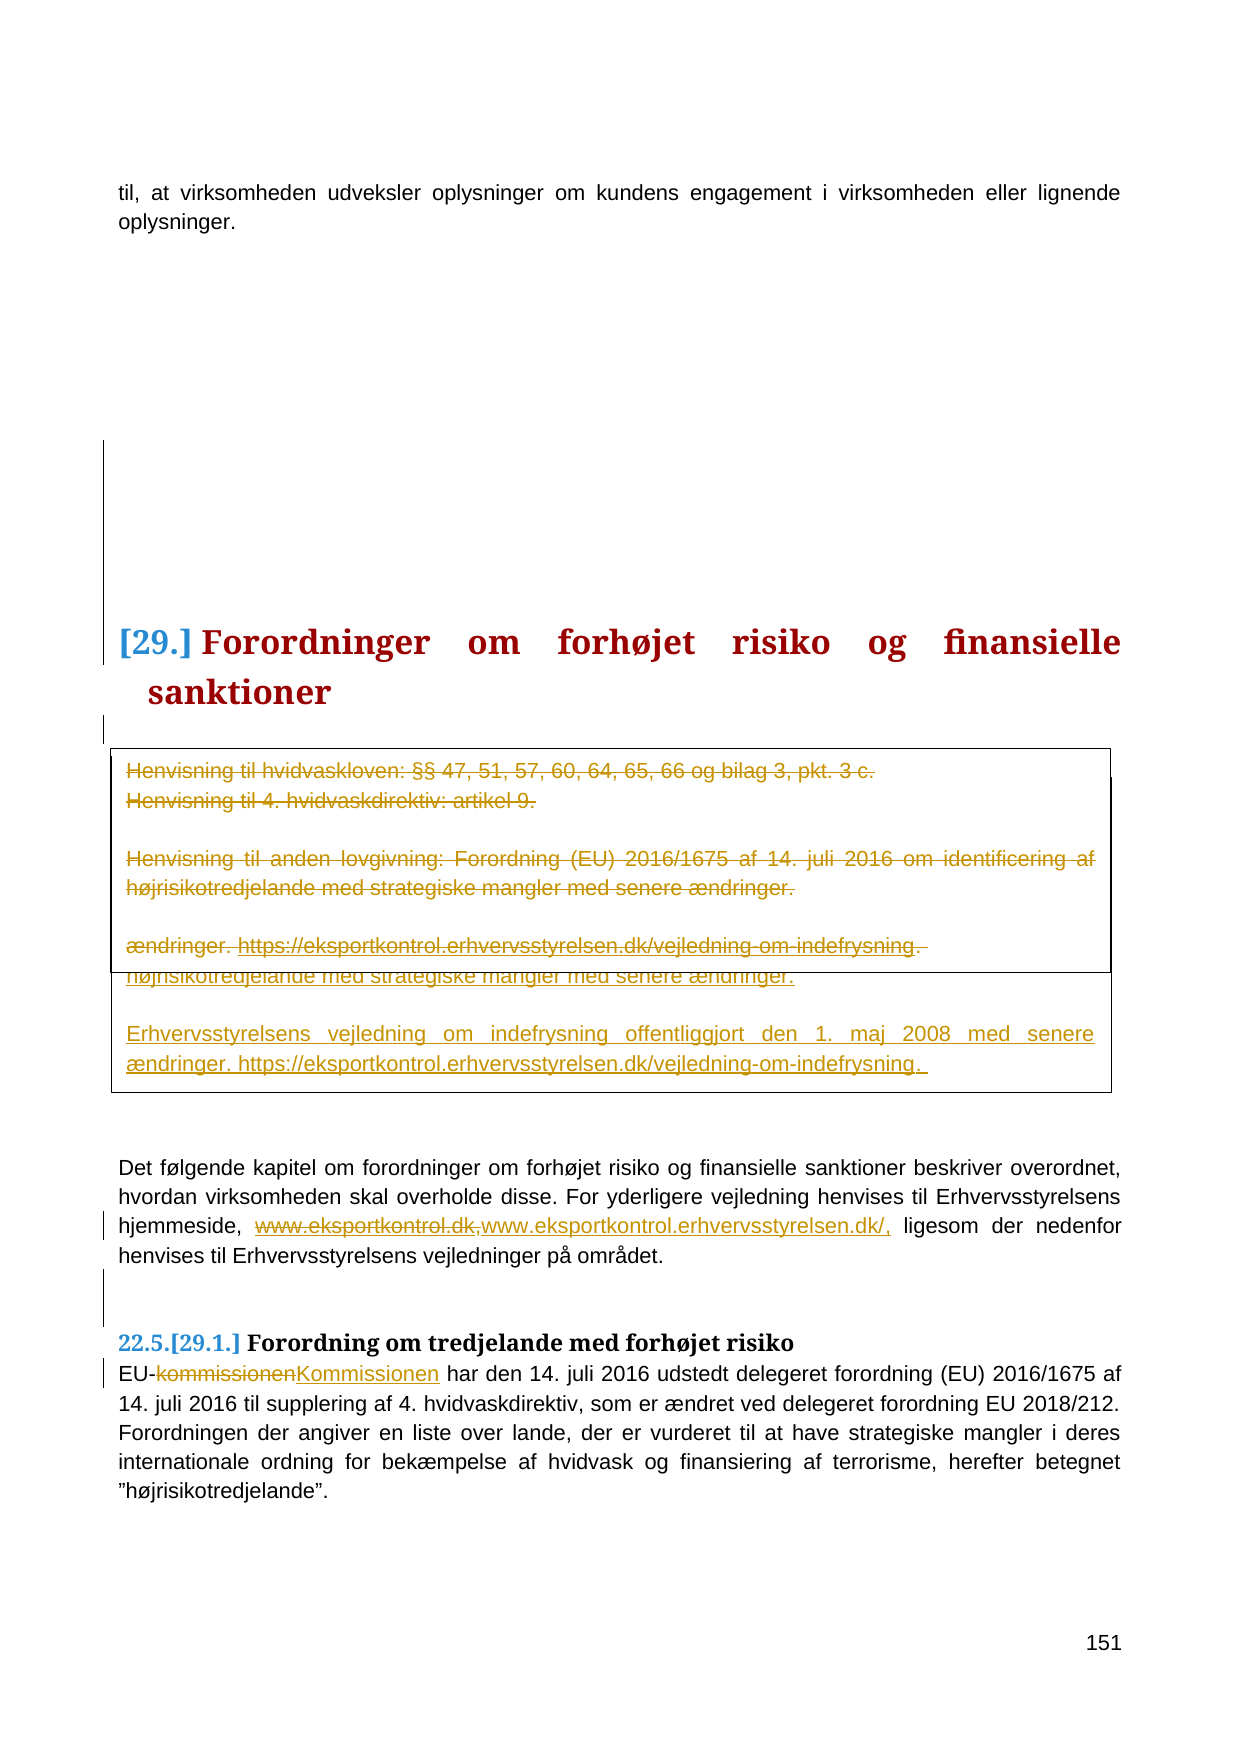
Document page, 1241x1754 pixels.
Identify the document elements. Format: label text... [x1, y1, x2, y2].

text Det følgende kapitel om forordninger om forhøjet risiko og finansielle sanktioner beskriver overordnet, hvordan virksomheden skal overholde disse. For yderligere vejledning henvises til Erhvervsstyrelsens hjemmeside, ligesom der nedenfor henvises til Erhvervsstyrelsens vejledninger på området. [118, 1152, 1122, 1269]
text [118, 177, 1122, 236]
subtitle Forordninger om forhøjet risiko og finansielle sanktioner [118, 615, 1122, 715]
text EU- har den 14. juli 2016 udstedt delegeret forordning (EU) 2016/1675 af 14. juli 2016 til supplering af 4. hvidvaskdirektiv, som er ændret ved delegeret forordning EU 2018/212. Forordningen der angiver en liste over lande, der er vurderet til at have strategiske mangler i deres internationale ordning for bekæmpelse af hvidvask og finansiering af terrorisme, herefter betegnet ”højrisikotredjelande”. [118, 1358, 1122, 1504]
subtitle Forordning om tredjelande med forhøjet risiko [118, 1327, 1122, 1358]
